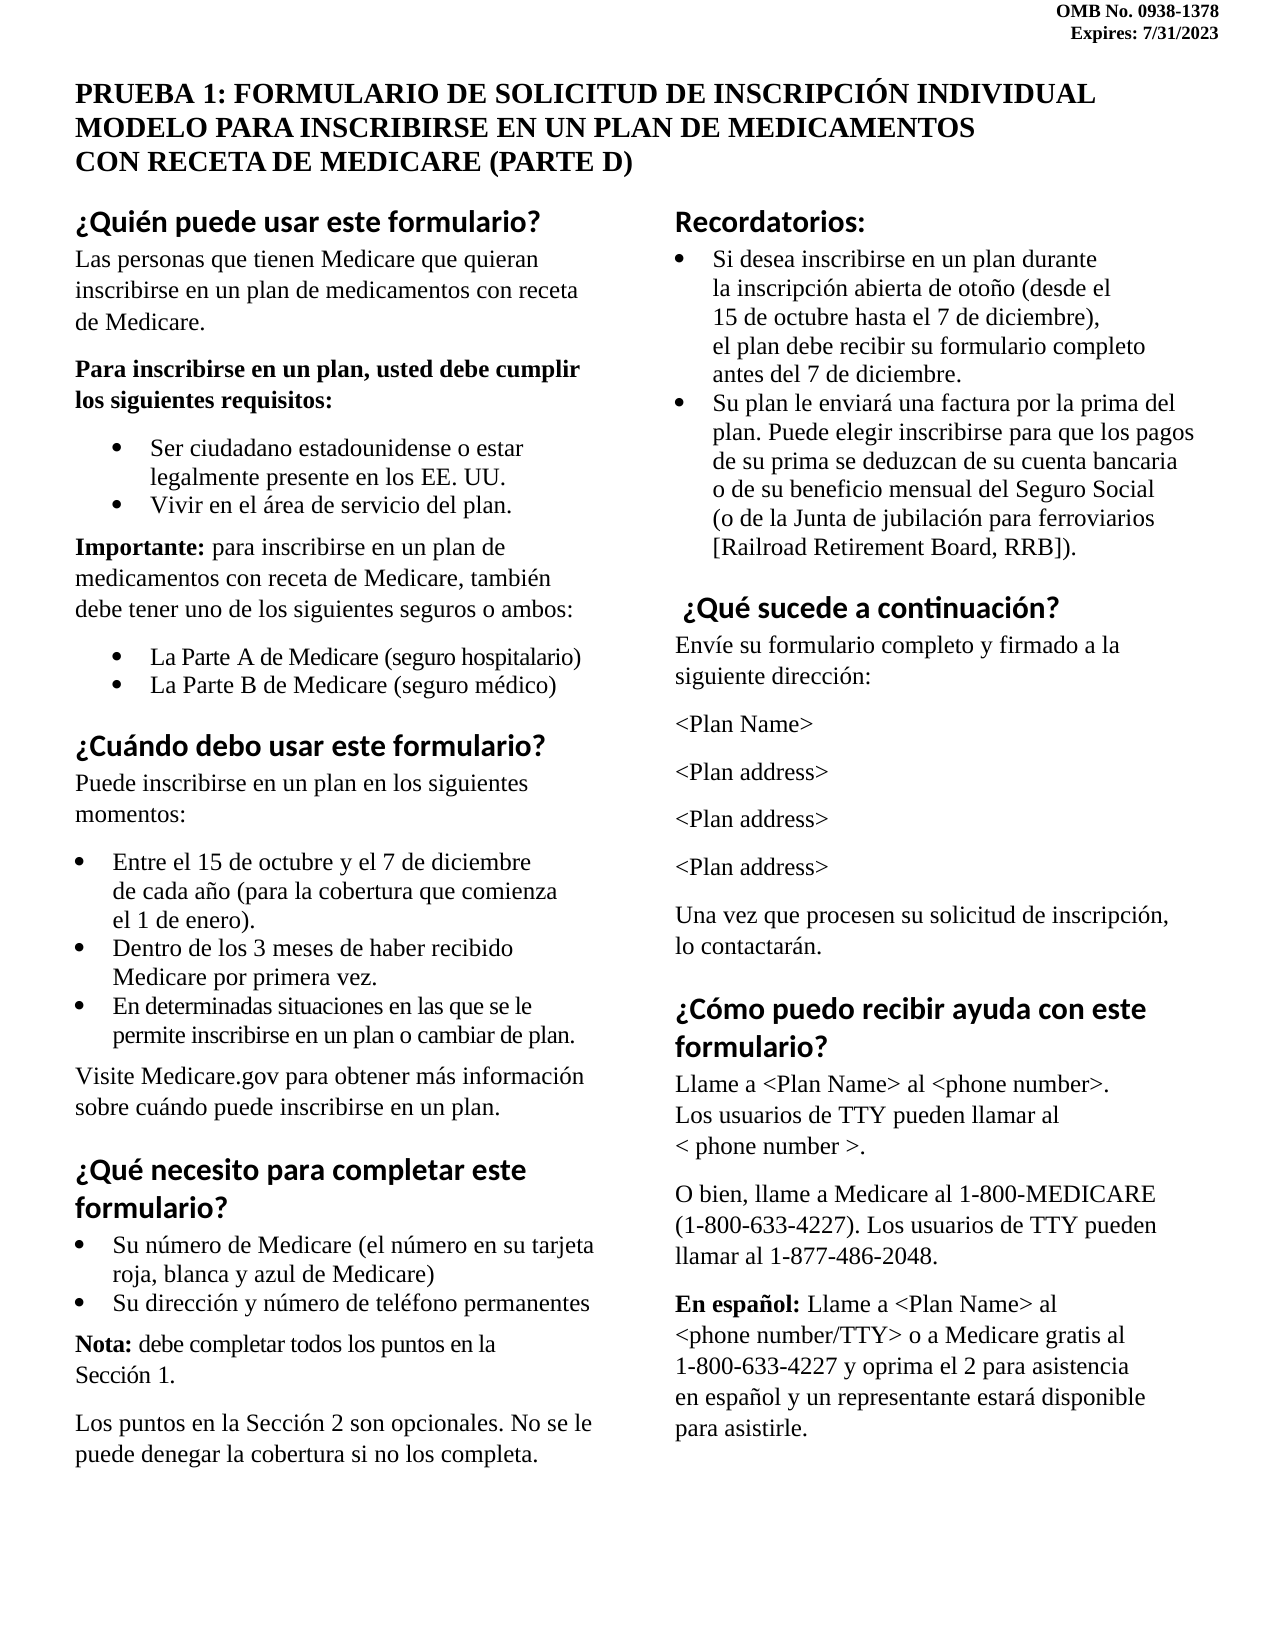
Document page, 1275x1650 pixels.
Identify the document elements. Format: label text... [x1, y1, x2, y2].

list Dentro de los 3 meses de haber recibido Medicare por primera vez. [75, 933, 600, 991]
text En español: Llame a <Plan Name> al <phone number/TTY> o a Medicare gratis al 1-800-633-4227 y oprima el 2 para asistencia en español y un representante estará disponible para asistirle. [675, 1289, 1200, 1442]
text ¿Quién puede usar este formulario? [75, 202, 600, 240]
text Para inscribirse en un plan, usted debe cumplir los siguientes requisitos: [75, 354, 600, 414]
text ¿Qué necesito para completar este formulario? [75, 1150, 600, 1226]
text <Plan Name> [675, 709, 1200, 738]
list Su dirección y número de teléfono permanentes [75, 1288, 600, 1317]
text <Plan address> [675, 852, 1200, 881]
text Recordatorios: [675, 202, 1200, 240]
text <Plan address> [675, 804, 1200, 833]
text ¿Cómo puedo recibir ayuda con este formulario? [675, 989, 1200, 1065]
text Nota: debe completar todos los puntos en la Sección 1. [75, 1329, 600, 1389]
list Vivir en el área de servicio del plan. [112, 491, 600, 519]
list Su número de Medicare (el número en su tarjeta roja, blanca y azul de Medicare) [75, 1231, 600, 1288]
text Llame a <Plan Name> al <phone number>. Los usuarios de TTY pueden llamar al < phone number >. [675, 1069, 1200, 1160]
text Importante: para inscribirse en un plan de medicamentos con receta de Medicare, también debe tener uno de los siguientes seguros o ambos: [75, 532, 600, 623]
text Los puntos en la Sección 2 son opcionales. No se le puede denegar la cobertura si no los completa. [75, 1408, 600, 1468]
list La Parte B de Medicare (seguro médico) [112, 670, 600, 699]
text Puede inscribirse en un plan en los siguientes momentos: [75, 768, 600, 828]
text Visite Medicare.gov para obtener más información sobre cuándo puede inscribirse en un plan. [75, 1061, 600, 1121]
list En determinadas situaciones en las que se le permite inscribirse en un plan o cambiar de plan. [75, 991, 600, 1048]
list La Parte A de Medicare (seguro hospitalario) [112, 642, 600, 670]
text Las personas que tienen Medicare que quieran inscribirse en un plan de medicamentos con receta de Medicare. [75, 244, 600, 335]
list Si desea inscribirse en un plan durante la inscripción abierta de otoño (desde el 15 de octubre hasta el 7 de diciembre), el plan debe recibir su formulario completo antes del 7 de diciembre. [675, 244, 1200, 388]
list Entre el 15 de octubre y el 7 de diciembre de cada año (para la cobertura que comienza el 1 de enero). [75, 847, 600, 933]
text <Plan address> [675, 757, 1200, 785]
text ¿Qué sucede a continuación? [675, 588, 1200, 626]
subtitle PRUEBA 1: FORMULARIO DE SOLICITUD DE INSCRIPCIÓN INDIVIDUAL MODELO PARA INSCRIBIRSE EN UN PLAN DE MEDICAMENTOS CON RECETA DE MEDICARE (PARTE D) [75, 77, 1200, 177]
text O bien, llame a Medicare al 1-800-MEDICARE (1-800-633-4227). Los usuarios de TTY pueden llamar al 1-877-486-2048. [675, 1179, 1200, 1270]
list Ser ciudadano estadounidense o estar legalmente presente en los EE. UU. [112, 433, 600, 491]
list Su plan le enviará una factura por la prima del plan. Puede elegir inscribirse para que los pagos de su prima se deduzcan de su cuenta bancaria o de su beneficio mensual del Seguro Social (o de la Junta de jubilación para ferroviarios [Railroad Retirement Board, RRB]). [675, 388, 1200, 561]
text Una vez que procesen su solicitud de inscripción, lo contactarán. [675, 900, 1200, 959]
text ¿Cuándo debo usar este formulario? [75, 726, 600, 764]
text Envíe su formulario completo y firmado a la siguiente dirección: [675, 630, 1200, 690]
